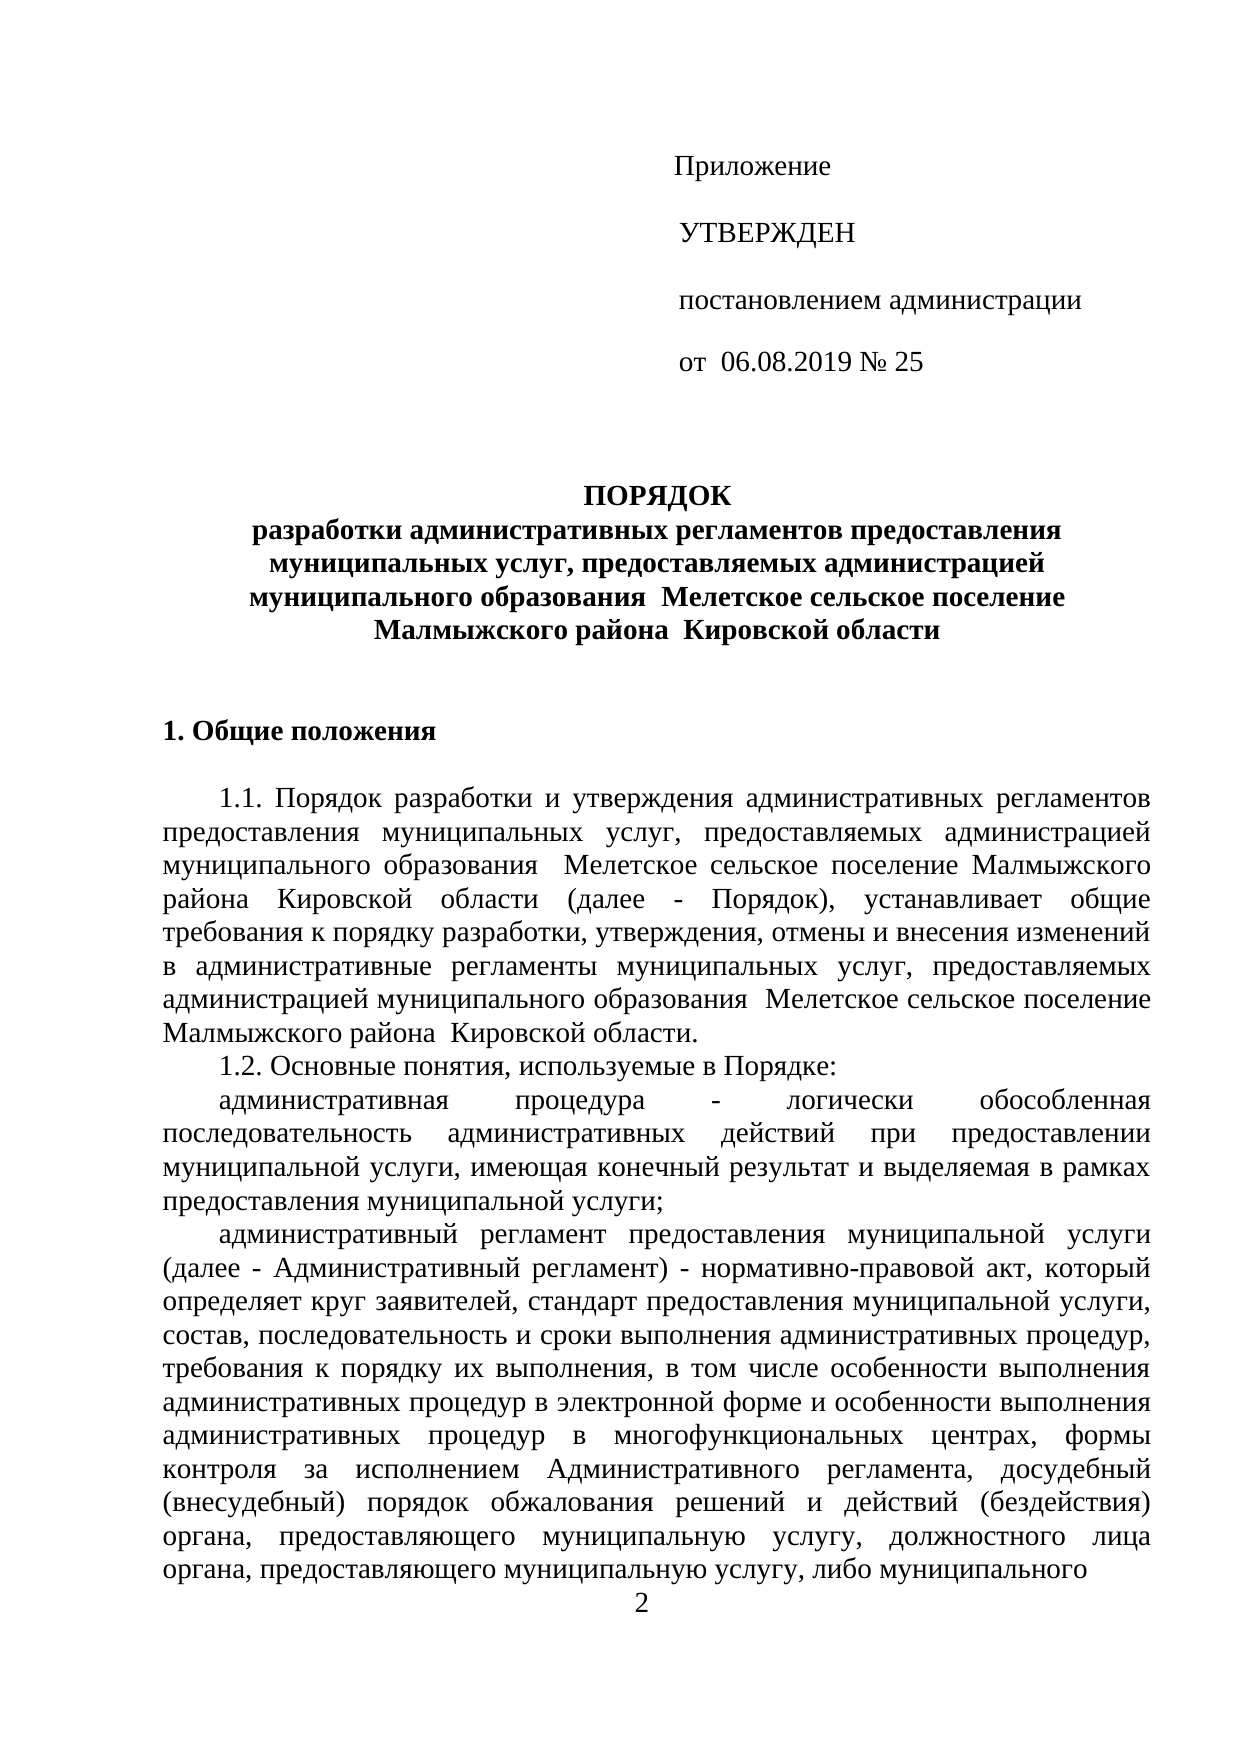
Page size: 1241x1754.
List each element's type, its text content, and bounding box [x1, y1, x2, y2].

text административный регламент предоставления муниципальной услуги (далее - Административный регламент) - нормативно-правовой акт, который определяет круг заявителей, стандарт предоставления муниципальной услуги, состав, последовательность и сроки выполнения административных процедур, требования к порядку их выполнения, в том числе особенности выполнения административных процедур в электронной форме и особенности выполнения административных процедур в многофункциональных центрах, формы контроля за исполнением Административного регламента, досудебный (внесудебный) порядок обжалования решений и действий (бездействия) органа, предоставляющего муниципальную услугу, должностного лица органа, предоставляющего муниципальную услугу, либо муниципального [162, 1216, 1152, 1585]
text административная процедура - логически обособленная последовательность административных действий при предоставлении муниципальной услуги, имеющая конечный результат и выделяемая в рамках предоставления муниципальной услуги; [162, 1082, 1152, 1216]
text 1. Общие положения [162, 713, 1152, 747]
text разработки административных регламентов предоставления муниципальных услуг, предоставляемых администрацией муниципального образования Мелетское сельское поселение Малмыжского района Кировской области [162, 512, 1152, 646]
text от 06.08.2019 № 25 [162, 344, 1152, 378]
text 1.1. Порядок разработки и утверждения административных регламентов предоставления муниципальных услуг, предоставляемых администрацией муниципального образования Мелетское сельское поселение Малмыжского района Кировской области (далее - Порядок), устанавливает общие требования к порядку разработки, утверждения, отмены и внесения изменений в административные регламенты муниципальных услуг, предоставляемых администрацией муниципального образования Мелетское сельское поселение Малмыжского района Кировской области. [162, 780, 1152, 1048]
text Приложение [162, 148, 1152, 181]
text 1.2. Основные понятия, используемые в Порядке: [162, 1048, 1152, 1082]
text УТВЕРЖДЕН [162, 215, 1152, 248]
text 2 [162, 1585, 1152, 1619]
text ПОРЯДОК [162, 478, 1152, 512]
text постановлением администрации [162, 282, 1152, 315]
